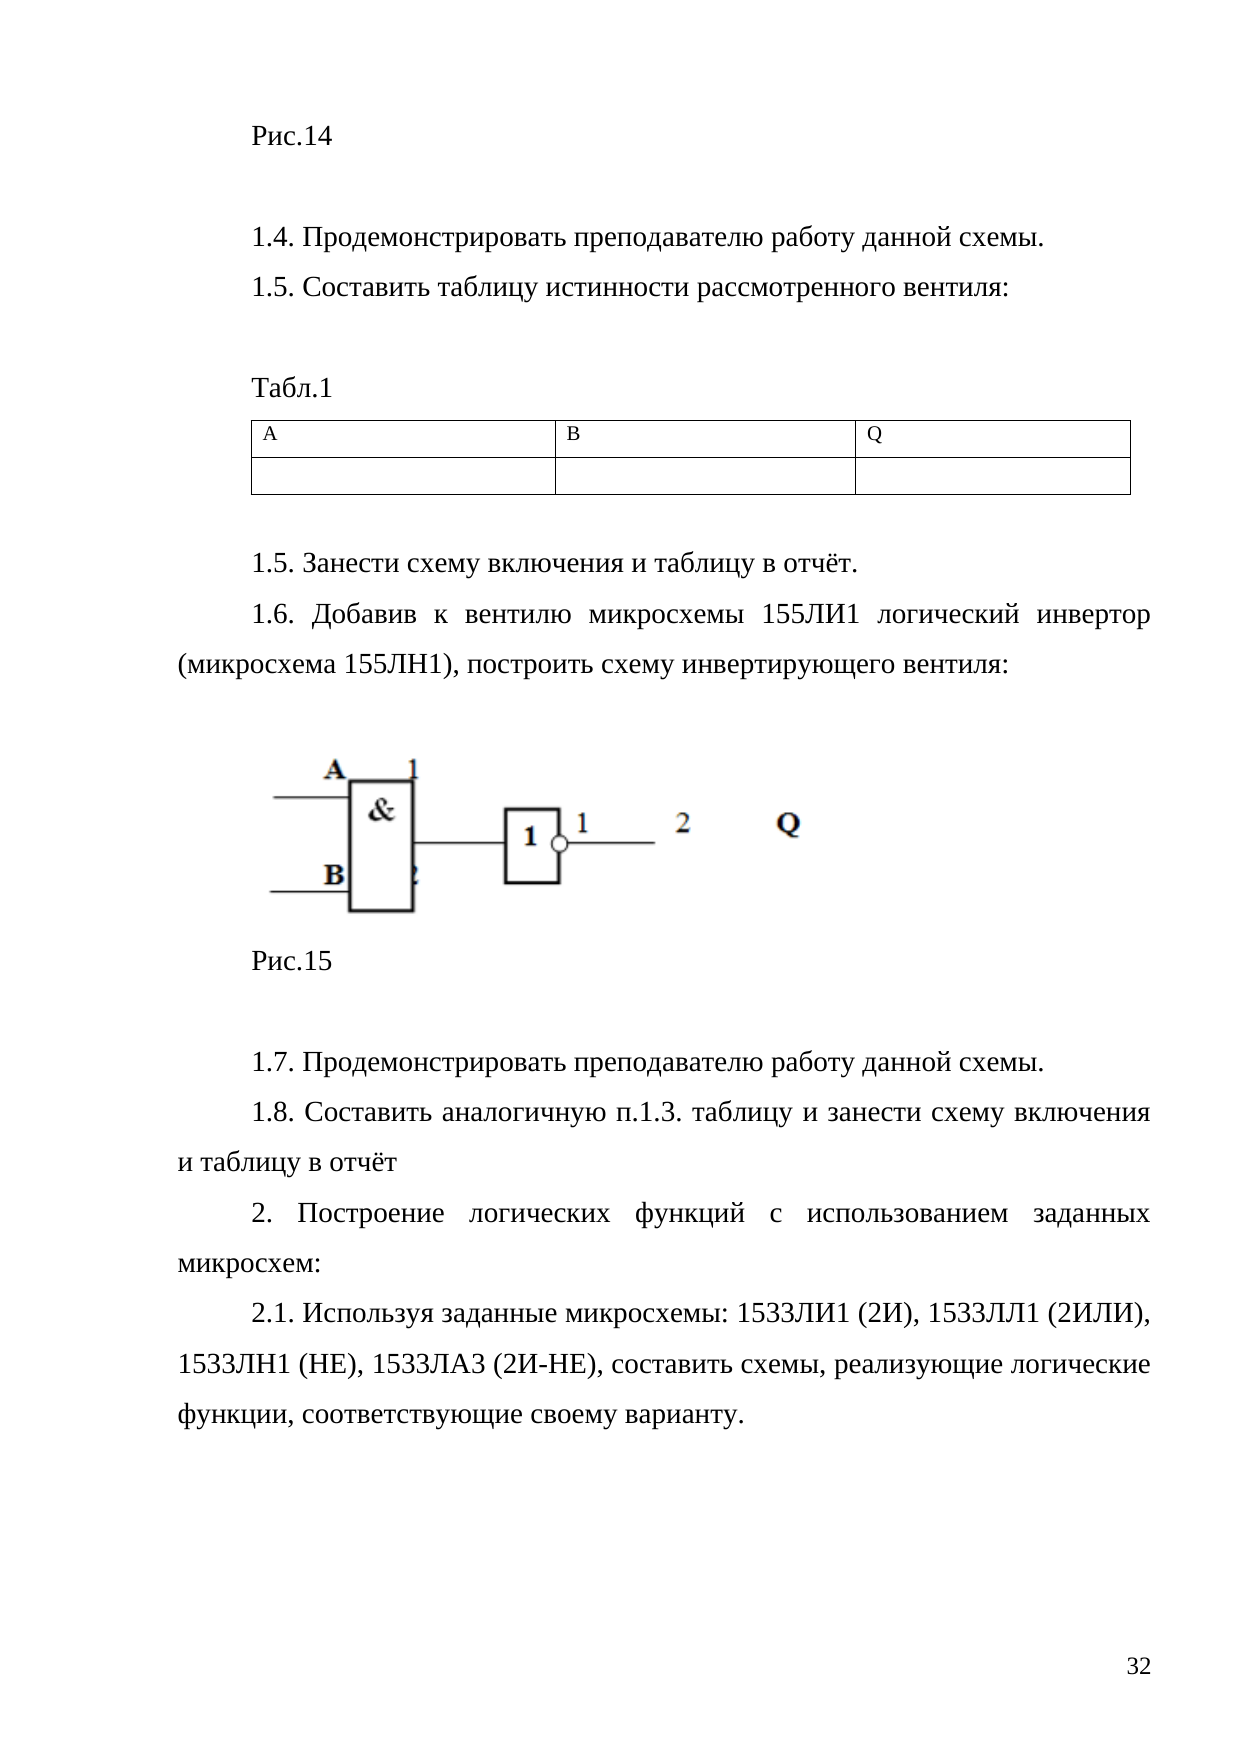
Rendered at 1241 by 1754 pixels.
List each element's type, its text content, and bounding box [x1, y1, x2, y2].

table_cell [252, 458, 555, 494]
picture [251, 746, 805, 927]
text Табл.1 [177, 370, 1152, 403]
text 1.8. Составить аналогичную п.1.3. таблицу и занести схему включения и таблицу в отчёт [177, 1094, 1152, 1178]
table_header B [556, 421, 855, 457]
table_cell [556, 458, 855, 494]
text 2.1. Используя заданные микросхемы: 1533ЛИ1 (2И), 1533ЛЛ1 (2ИЛИ), 1533ЛН1 (НЕ), 1533ЛА3 (2И-НЕ), составить схемы, реализующие логические функции, соответствующие своему варианту. [177, 1296, 1152, 1430]
text Рис.14 [177, 118, 1152, 152]
text 1.4. Продемонстрировать преподавателю работу данной схемы. [177, 219, 1152, 252]
table_header A [252, 421, 555, 457]
text 1.5. Составить таблицу истинности рассмотренного вентиля: [177, 269, 1152, 303]
table_cell [856, 458, 1130, 494]
text 1.5. Занести схему включения и таблицу в отчёт. [177, 546, 1152, 579]
table_header Q [856, 421, 1130, 457]
text 1.6. Добавив к вентилю микросхемы 155ЛИ1 логический инвертор (микросхема 155ЛН1), построить схему инвертирующего вентиля: [177, 596, 1152, 680]
text 1.7. Продемонстрировать преподавателю работу данной схемы. [177, 1044, 1152, 1077]
text Рис.15 [177, 943, 1152, 977]
text 2. Построение логических функций с использованием заданных микросхем: [177, 1195, 1152, 1279]
